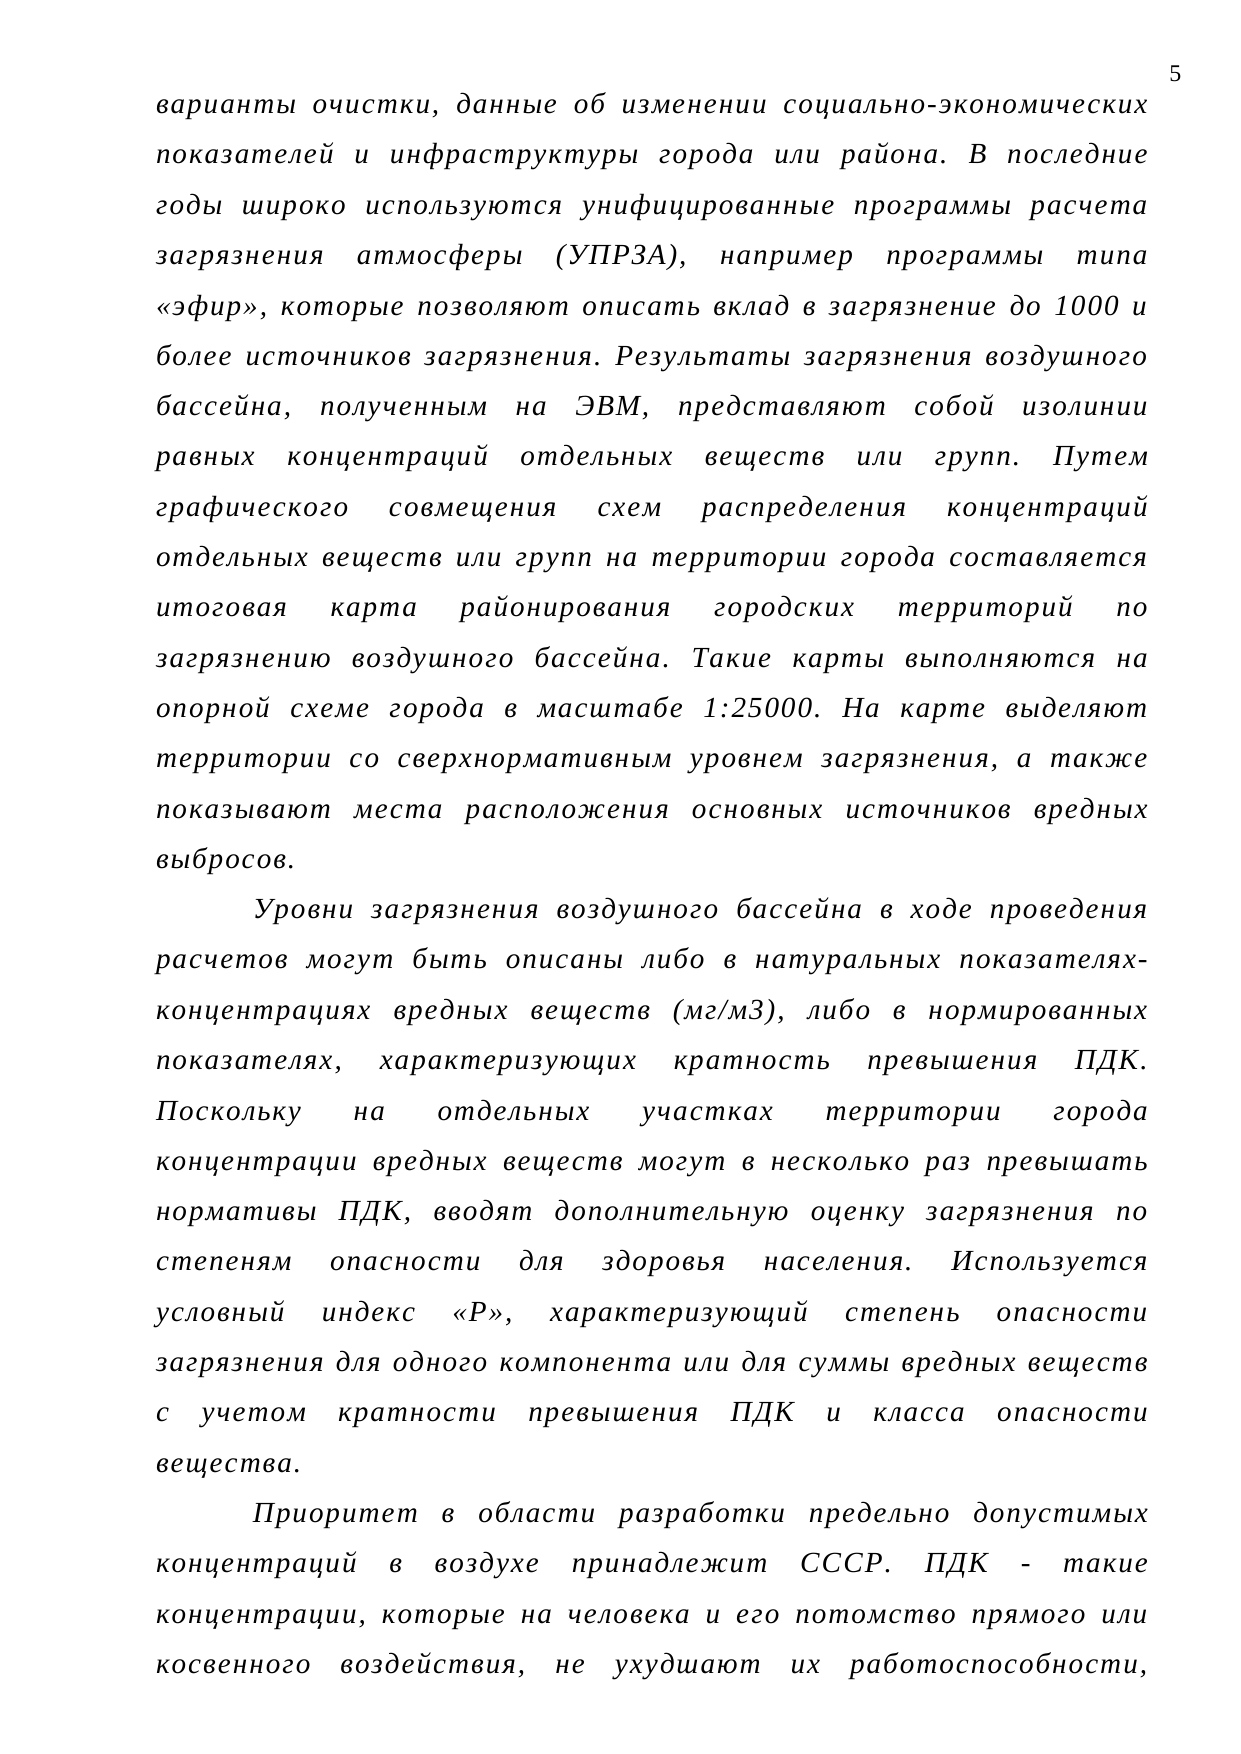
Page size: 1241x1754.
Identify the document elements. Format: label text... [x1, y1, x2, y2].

text Уровни загрязнения воздушного бассейна в ходе проведения расчетов могут быть описаны либо в натуральных показателях- концентрациях вредных веществ (мг/м3), либо в нормированных показателях, характеризующих кратность превышения ПДК. Поскольку на отдельных участках территории города концентрации вредных веществ могут в несколько раз превышать нормативы ПДК, вводят дополнительную оценку загрязнения по степеням опасности для здоровья населения. Используется условный индекс «Р», характеризующий степень опасности загрязнения для одного компонента или для суммы вредных веществ с учетом кратности превышения ПДК и класса опасности вещества. [156, 892, 1149, 1478]
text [156, 1495, 1149, 1680]
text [156, 87, 1149, 875]
